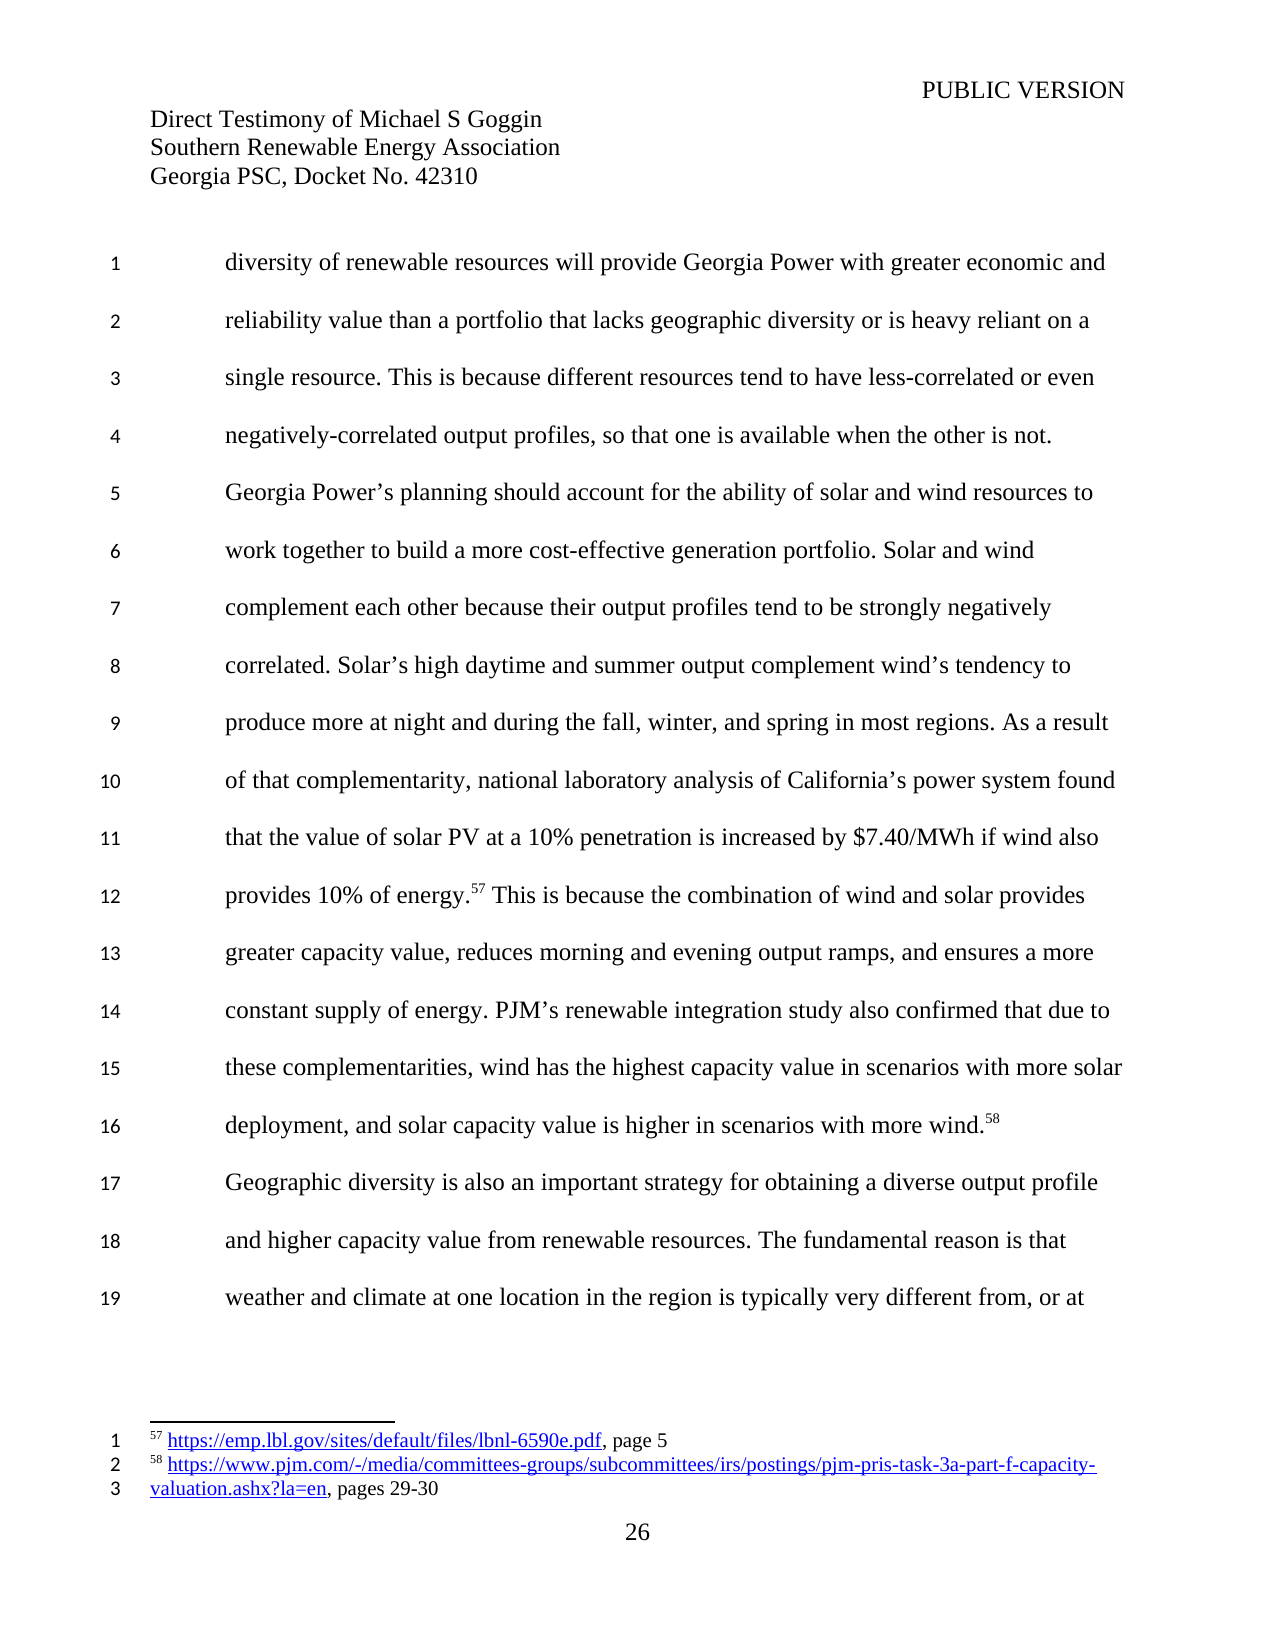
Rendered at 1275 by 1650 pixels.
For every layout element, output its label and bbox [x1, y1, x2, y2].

text [225, 1167, 1125, 1311]
text [150, 247, 1125, 1139]
